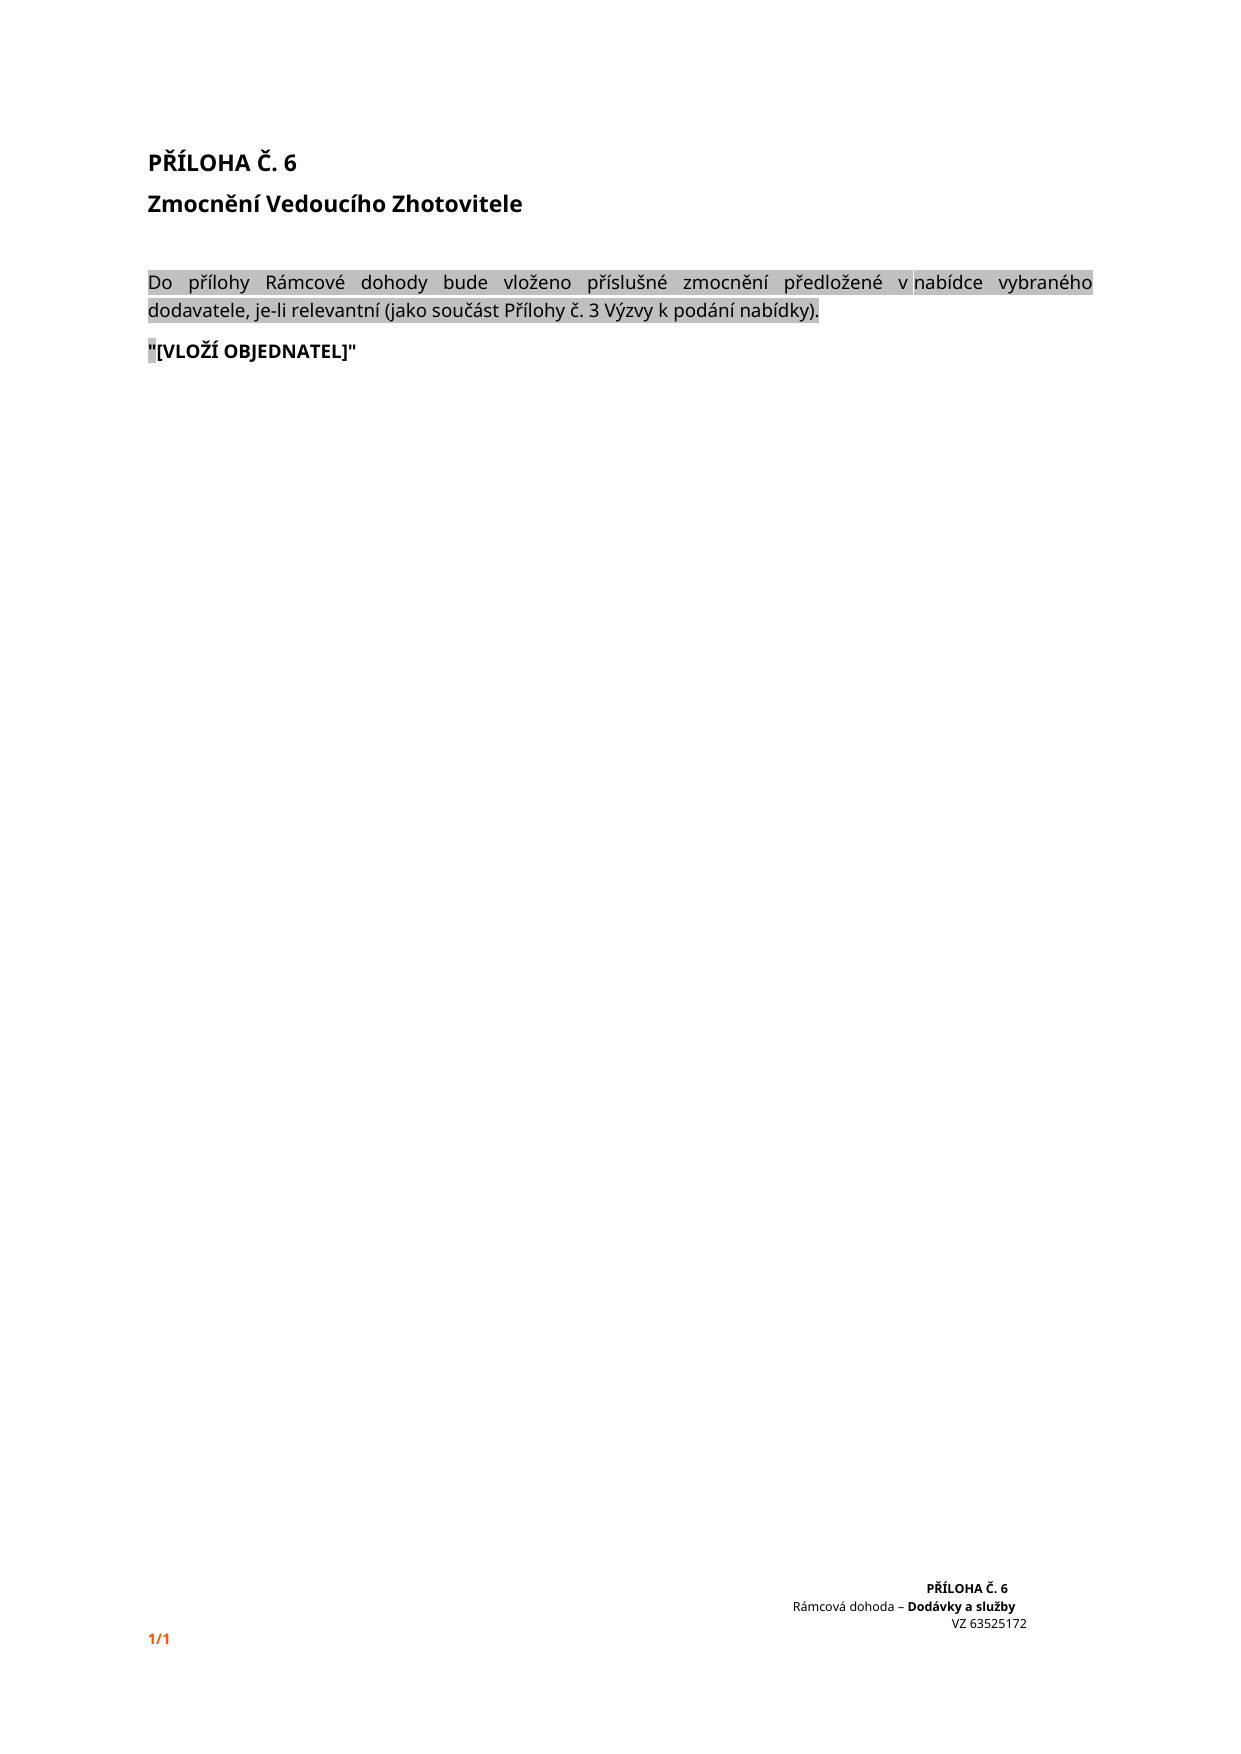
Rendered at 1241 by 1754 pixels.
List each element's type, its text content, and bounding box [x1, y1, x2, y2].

text Do přílohy Rámcové dohody bude vloženo příslušné zmocnění předložené v nabídce vybraného dodavatele, je-li relevantní (jako součást Přílohy č. 3 Výzvy k podání nabídky). [148, 269, 1093, 323]
text Příloha č. 6 [148, 148, 1093, 177]
text Zmocnění Vedoucího Zhotovitele [148, 189, 1093, 218]
